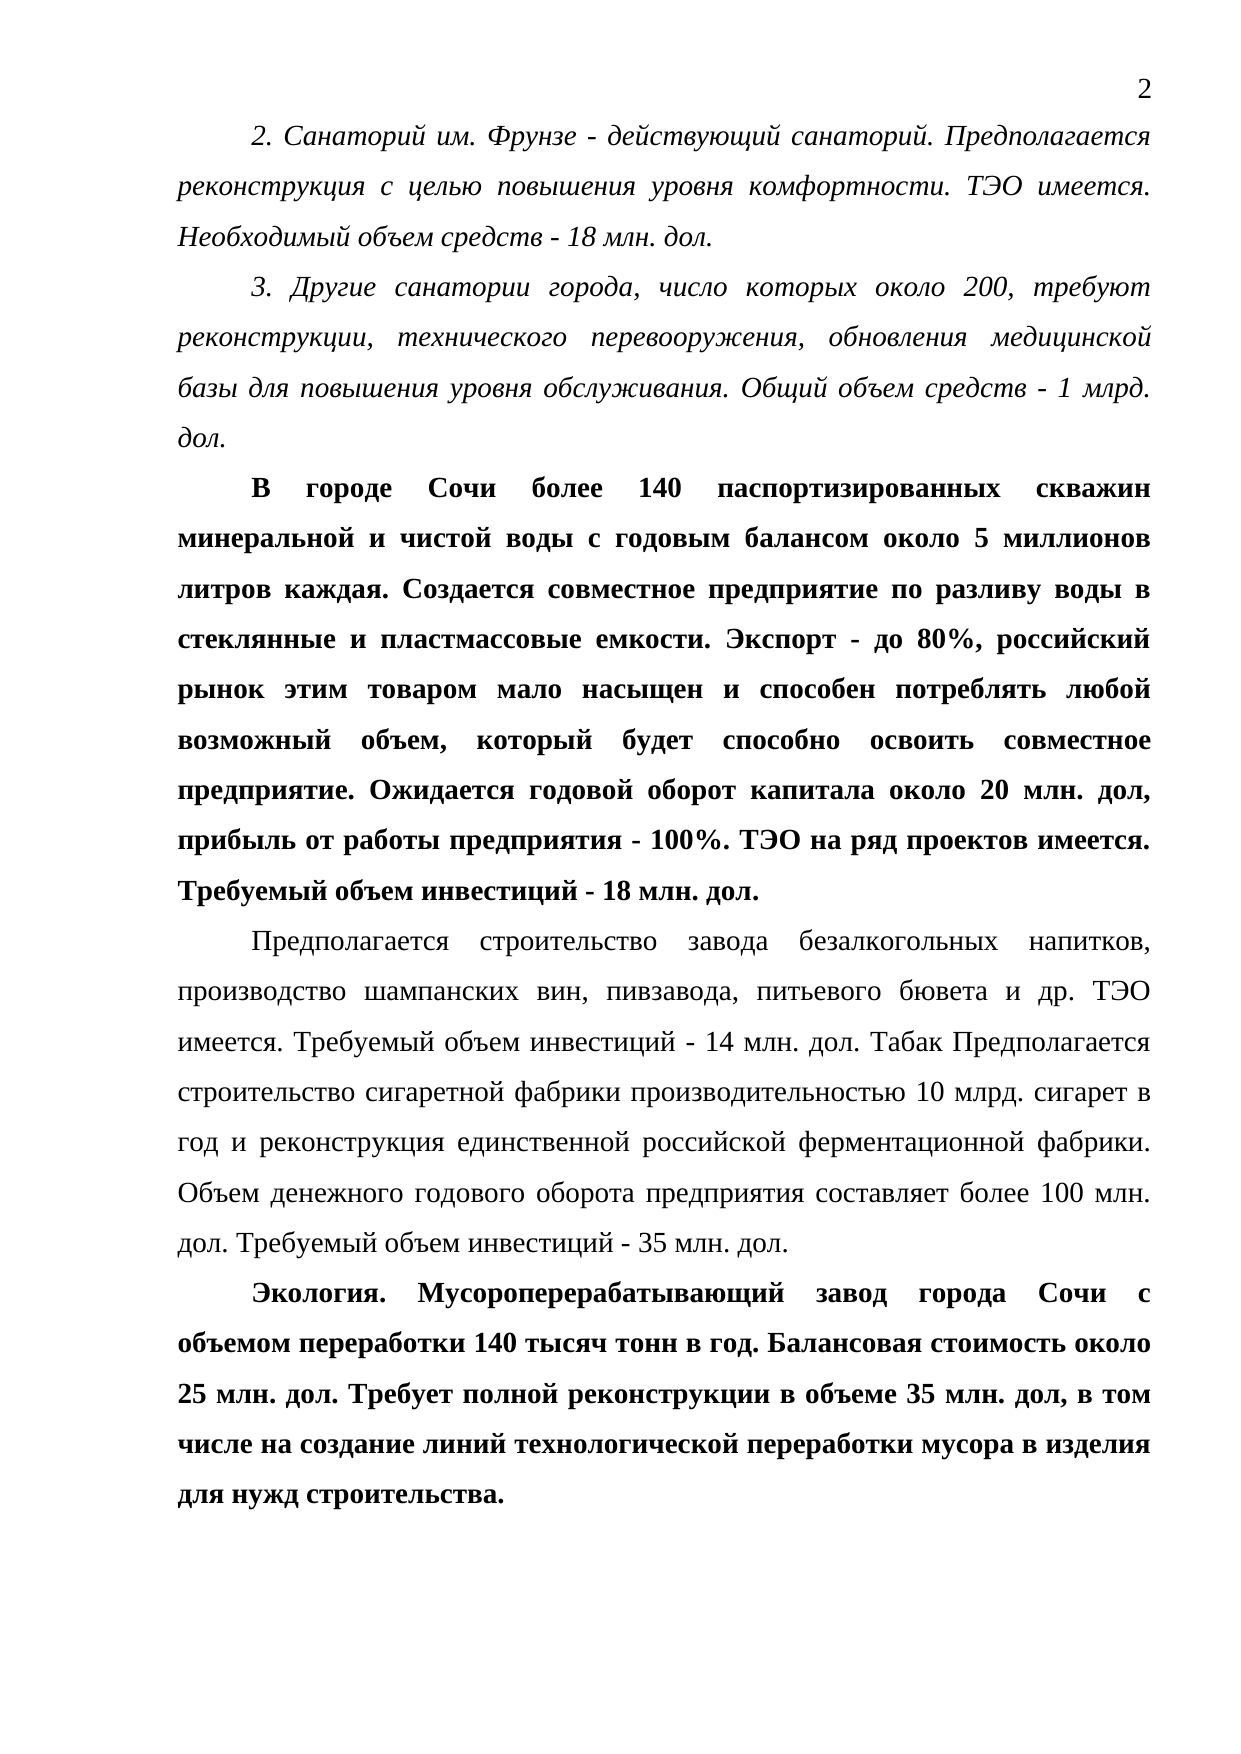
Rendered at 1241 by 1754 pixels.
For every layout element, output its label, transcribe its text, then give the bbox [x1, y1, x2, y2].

text Предполагается строительство завода безалкогольных напитков, производство шампанских вин, пивзавода, питьевого бювета и др. ТЭО имеется. Требуемый объем инвестиций - 14 млн. дол. Табак Предполагается строительство сигаретной фабрики производительностью 10 млрд. сигарет в год и реконструкция единственной российской ферментационной фабрики. Объем денежного годового оборота предприятия составляет более 100 млн. дол. Требуемый объем инвестиций - 35 млн. дол. [177, 923, 1152, 1258]
text 3. Другие санатории города, число которых около 200, требуют реконструкции, технического перевооружения, обновления медицинской базы для повышения уровня обслуживания. Общий объем средств - 1 млрд. дол. [177, 269, 1152, 453]
text В городе Сочи более 140 паспортизированных скважин минеральной и чистой воды с годовым балансом около 5 миллионов литров каждая. Создается совместное предприятие по разливу воды в стеклянные и пластмассовые емкости. Экспорт - до 80%, российский рынок этим товаром мало насыщен и способен потреблять любой возможный объем, который будет способно освоить совместное предприятие. Ожидается годовой оборот капитала около 20 млн. дол, прибыль от работы предприятия - 100%. ТЭО на ряд проектов имеется. Требуемый объем инвестиций - 18 млн. дол. [177, 470, 1152, 906]
text 2. Санаторий им. Фрунзе - действующий санаторий. Предполагается реконструкция с целью повышения уровня комфортности. ТЭО имеется. Необходимый объем средств - 18 млн. дол. [177, 118, 1152, 252]
text Экология. Мусороперерабатывающий завод города Сочи с объемом переработки 140 тысяч тонн в год. Балансовая стоимость около 25 млн. дол. Требует полной реконструкции в объеме 35 млн. дол, в том числе на создание линий технологической переработки мусора в изделия для нужд строительства. [177, 1275, 1152, 1510]
